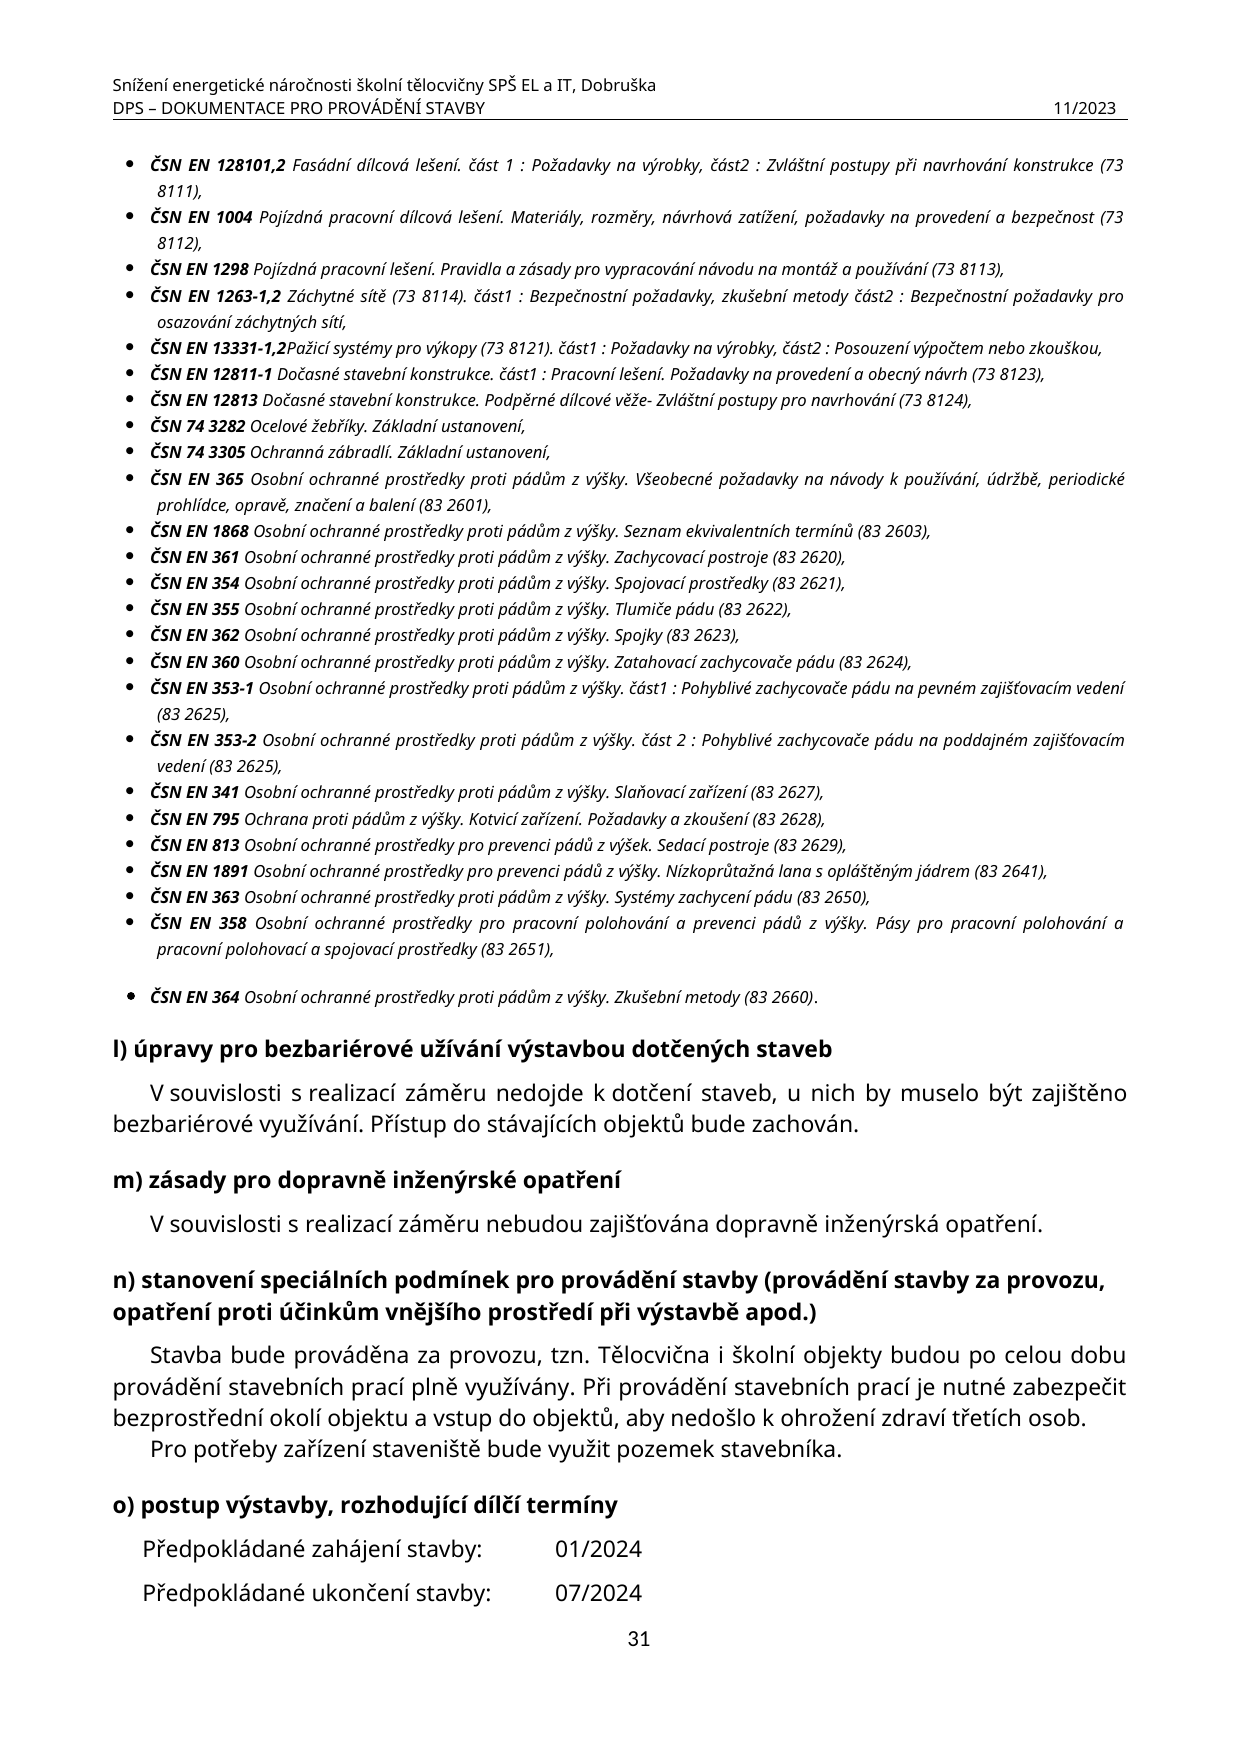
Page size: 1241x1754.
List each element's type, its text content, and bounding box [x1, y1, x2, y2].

list ČSN EN 362 Osobní ochranné prostředky proti pádům z výšky. Spojky (83 2623), [126, 621, 1128, 647]
list ČSN EN 12811-1 Dočasné stavební konstrukce. část1 : Pracovní lešení. Požadavky na provedení a obecný návrh (73 8123), [126, 359, 1128, 385]
list ČSN EN 365 Osobní ochranné prostředky proti pádům z výšky. Všeobecné požadavky na návody k používání, údržbě, periodické prohlídce, opravě, značení a balení (83 2601), [126, 464, 1128, 516]
list ČSN EN 353-1 Osobní ochranné prostředky proti pádům z výšky. část1 : Pohyblivé zachycovače pádu na pevném zajišťovacím vedení (83 2625), [126, 673, 1128, 725]
text Předpokládané ukončení stavby: 07/2024 [112, 1577, 1128, 1608]
list ČSN EN 128101,2 Fasádní dílcová lešení. část 1 : Požadavky na výrobky, část2 : Zvláštní postupy při navrhování konstrukce (73 8111), [126, 150, 1128, 202]
list ČSN EN 354 Osobní ochranné prostředky proti pádům z výšky. Spojovací prostředky (83 2621), [126, 568, 1128, 594]
list ČSN EN 355 Osobní ochranné prostředky proti pádům z výšky. Tlumiče pádu (83 2622), [126, 594, 1128, 621]
text opatření proti účinkům vnějšího prostředí při výstavbě apod.) [112, 1296, 1128, 1327]
list ČSN EN 12813 Dočasné stavební konstrukce. Podpěrné dílcové věže- Zvláštní postupy pro navrhování (73 8124), [126, 385, 1128, 411]
text Předpokládané zahájení stavby: 01/2024 [112, 1533, 1128, 1564]
list ČSN 74 3305 Ochranná zábradlí. Základní ustanovení, [126, 438, 1128, 464]
list ČSN EN 364 Osobní ochranné prostředky proti pádům z výšky. Zkušební metody (83 2660). [127, 986, 1128, 1008]
text Stavba bude prováděna za provozu, tzn. Tělocvična i školní objekty budou po celou dobu provádění stavebních prací plně využívány. Při provádění stavebních prací je nutné zabezpečit bezprostřední okolí objektu a vstup do objektů, aby nedošlo k ohrožení zdraví třetích osob. [112, 1339, 1128, 1433]
list ČSN 74 3282 Ocelové žebříky. Základní ustanovení, [126, 411, 1128, 438]
list ČSN EN 360 Osobní ochranné prostředky proti pádům z výšky. Zatahovací zachycovače pádu (83 2624), [126, 647, 1128, 673]
list ČSN EN 361 Osobní ochranné prostředky proti pádům z výšky. Zachycovací postroje (83 2620), [126, 542, 1128, 568]
text m) zásady pro dopravně inženýrské opatření [112, 1164, 1128, 1196]
text o) postup výstavby, rozhodující dílčí termíny [112, 1489, 1128, 1521]
list ČSN EN 1004 Pojízdná pracovní dílcová lešení. Materiály, rozměry, návrhová zatížení, požadavky na provedení a bezpečnost (73 8112), [126, 202, 1128, 254]
text Pro potřeby zařízení staveniště bude využit pozemek stavebníka. [112, 1433, 1128, 1464]
list ČSN EN 1891 Osobní ochranné prostředky pro prevenci pádů z výšky. Nízkoprůtažná lana s opláštěným jádrem (83 2641), [126, 856, 1128, 882]
list ČSN EN 363 Osobní ochranné prostředky proti pádům z výšky. Systémy zachycení pádu (83 2650), [126, 882, 1128, 908]
list ČSN EN 813 Osobní ochranné prostředky pro prevenci pádů z výšek. Sedací postroje (83 2629), [126, 830, 1128, 856]
text V souvislosti s realizací záměru nedojde k dotčení staveb, u nich by muselo být zajištěno bezbariérové využívání. Přístup do stávajících objektů bude zachován. [112, 1077, 1128, 1139]
list ČSN EN 13331-1,2Pažicí systémy pro výkopy (73 8121). část1 : Požadavky na výrobky, část2 : Posouzení výpočtem nebo zkouškou, [126, 333, 1128, 359]
text l) úpravy pro bezbariérové užívání výstavbou dotčených staveb [112, 1033, 1128, 1064]
list ČSN EN 795 Ochrana proti pádům z výšky. Kotvicí zařízení. Požadavky a zkoušení (83 2628), [126, 804, 1128, 830]
list ČSN EN 341 Osobní ochranné prostředky proti pádům z výšky. Slaňovací zařízení (83 2627), [126, 777, 1128, 804]
list ČSN EN 1298 Pojízdná pracovní lešení. Pravidla a zásady pro vypracování návodu na montáž a používání (73 8113), [126, 254, 1128, 281]
text V souvislosti s realizací záměru nebudou zajišťována dopravně inženýrská opatření. [112, 1208, 1128, 1239]
list ČSN EN 358 Osobní ochranné prostředky pro pracovní polohování a prevenci pádů z výšky. Pásy pro pracovní polohování a pracovní polohovací a spojovací prostředky (83 2651), [126, 908, 1128, 961]
list ČSN EN 353-2 Osobní ochranné prostředky proti pádům z výšky. část 2 : Pohyblivé zachycovače pádu na poddajném zajišťovacím vedení (83 2625), [126, 725, 1128, 777]
list ČSN EN 1868 Osobní ochranné prostředky proti pádům z výšky. Seznam ekvivalentních termínů (83 2603), [126, 516, 1128, 542]
text n) stanovení speciálních podmínek pro provádění stavby (provádění stavby za provozu, [112, 1264, 1128, 1296]
list ČSN EN 1263-1,2 Záchytné sítě (73 8114). část1 : Bezpečnostní požadavky, zkušební metody část2 : Bezpečnostní požadavky pro osazování záchytných sítí, [126, 281, 1128, 333]
